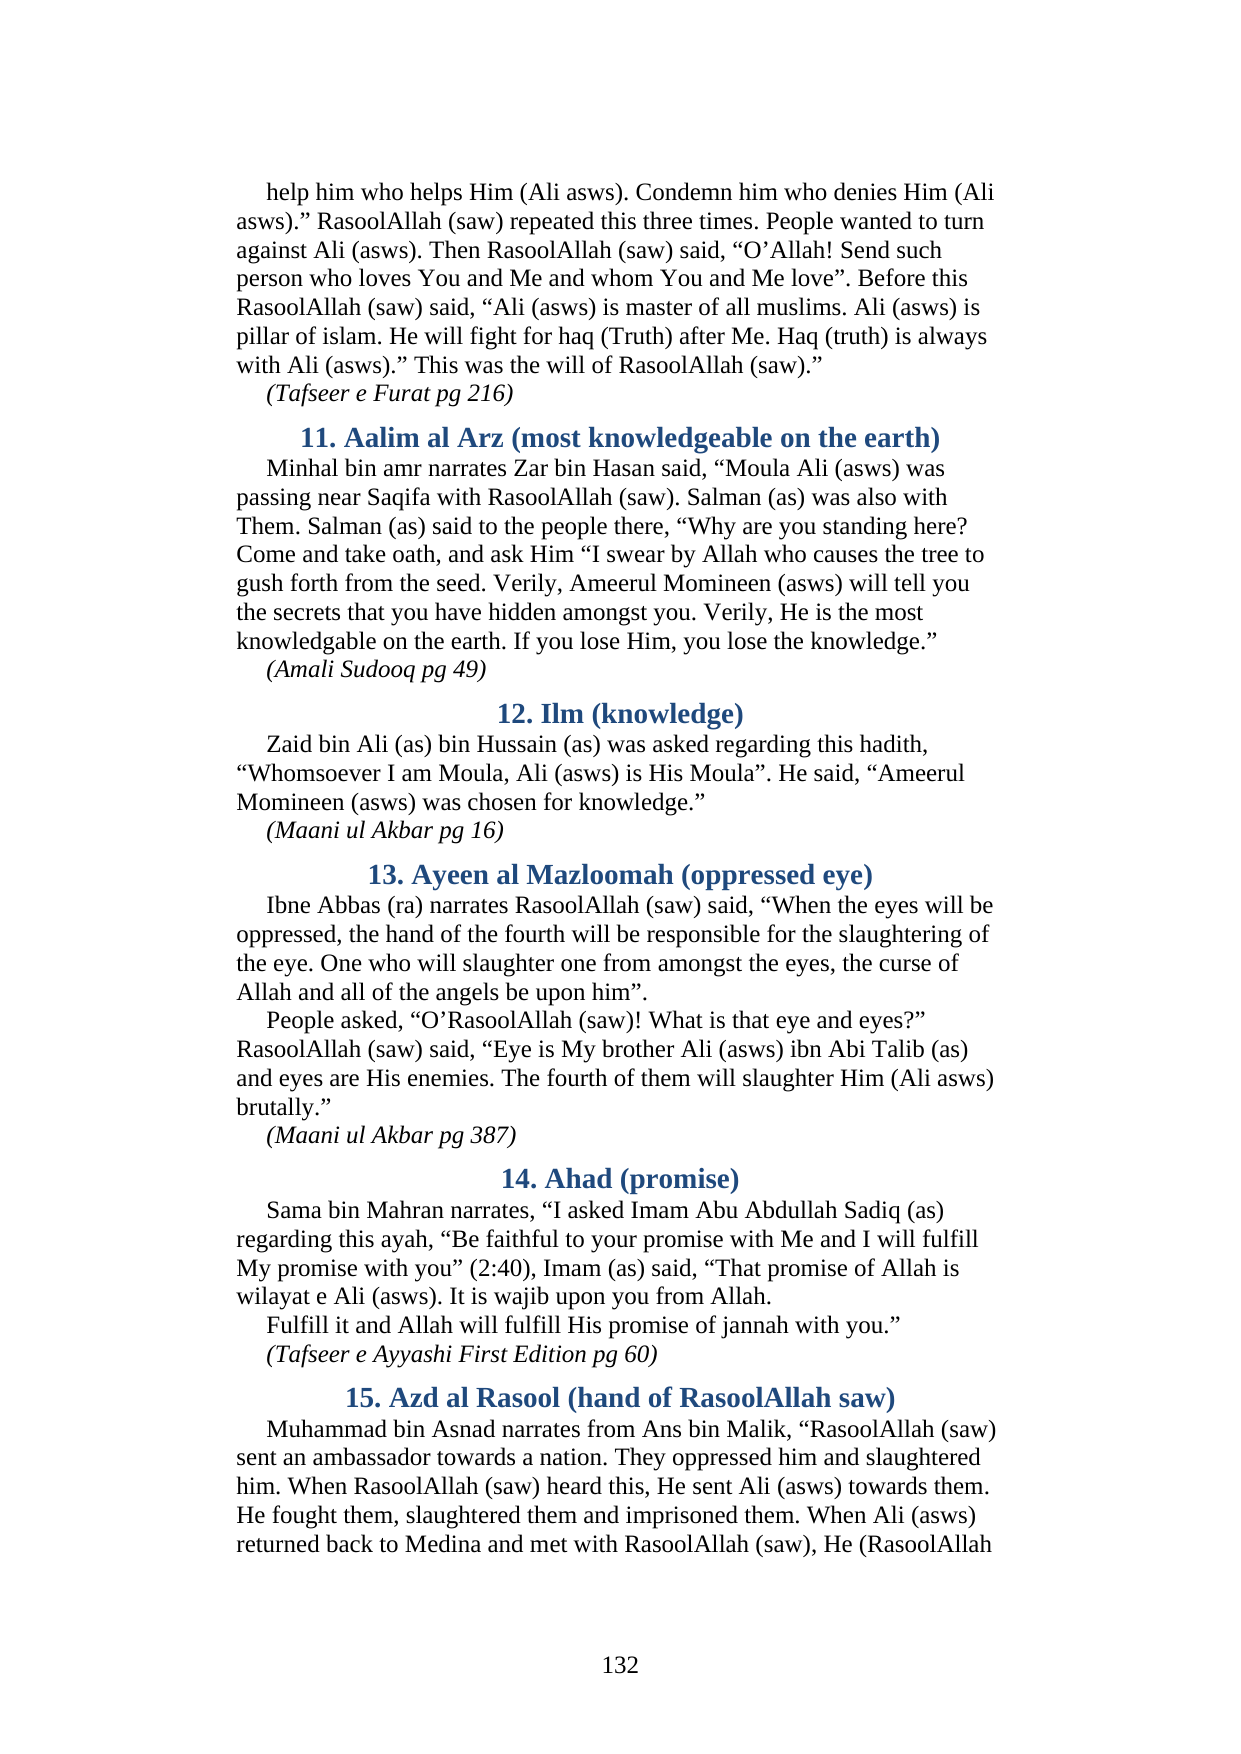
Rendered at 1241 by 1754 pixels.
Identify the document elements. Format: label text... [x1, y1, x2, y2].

text Ibne Abbas (ra) narrates RasoolAllah (saw) said, “When the eyes will be oppressed, the hand of the fourth will be responsible for the slaughtering of the eye. One who will slaughter one from amongst the eyes, the curse of Allah and all of the angels be upon him”. [236, 890, 1004, 1005]
text Zaid bin Ali (as) bin Hussain (as) was asked regarding this hadith, “Whomsoever I am Moula, Ali (asws) is His Moula”. He said, “Ameerul Momineen (asws) was chosen for knowledge.” [236, 729, 1004, 816]
subtitle 14. Ahad (promise) [236, 1162, 1004, 1195]
text (Maani ul Akbar pg 387) [236, 1120, 1004, 1149]
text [236, 1414, 1004, 1557]
subtitle 11. Aalim al Arz (most knowledgeable on the earth) [236, 420, 1004, 453]
text Fulfill it and Allah will fulfill His promise of jannah with you.” [236, 1310, 1004, 1339]
subtitle 15. Azd al Rasool (hand of RasoolAllah saw) [236, 1380, 1004, 1414]
text (Maani ul Akbar pg 16) [236, 816, 1004, 844]
text help him who helps Him (Ali asws). Condemn him who denies Him (Ali asws).” RasoolAllah (saw) repeated this three times. People wanted to turn against Ali (asws). Then RasoolAllah (saw) said, “O’Allah! Send such person who loves You and Me and whom You and Me love”. Before this RasoolAllah (saw) said, “Ali (asws) is master of all muslims. Ali (asws) is pillar of islam. He will fight for haq (Truth) after Me. Haq (truth) is always with Ali (asws).” This was the will of RasoolAllah (saw).” [236, 177, 1004, 378]
text (Amali Sudooq pg 49) [236, 654, 1004, 683]
text (Tafseer e Furat pg 216) [236, 378, 1004, 407]
text Minhal bin amr narrates Zar bin Hasan said, “Moula Ali (asws) was passing near Saqifa with RasoolAllah (saw). Salman (as) was also with Them. Salman (as) said to the people there, “Why are you standing here? Come and take oath, and ask Him “I swear by Allah who causes the tree to gush forth from the seed. Verily, Ameerul Momineen (asws) will tell you the secrets that you have hidden amongst you. Verily, He is the most knowledgable on the earth. If you lose Him, you lose the knowledge.” [236, 453, 1004, 654]
subtitle 12. Ilm (knowledge) [236, 696, 1004, 729]
text Sama bin Mahran narrates, “I asked Imam Abu Abdullah Sadiq (as) regarding this ayah, “Be faithful to your promise with Me and I will fulfill My promise with you” (2:40), Imam (as) said, “That promise of Allah is wilayat e Ali (asws). It is wajib upon you from Allah. [236, 1195, 1004, 1310]
subtitle 13. Ayeen al Mazloomah (oppressed eye) [236, 857, 1004, 890]
text (Tafseer e Ayyashi First Edition pg 60) [236, 1339, 1004, 1368]
text People asked, “O’RasoolAllah (saw)! What is that eye and eyes?” RasoolAllah (saw) said, “Eye is My brother Ali (asws) ibn Abi Talib (as) and eyes are His enemies. The fourth of them will slaughter Him (Ali asws) brutally.” [236, 1005, 1004, 1120]
